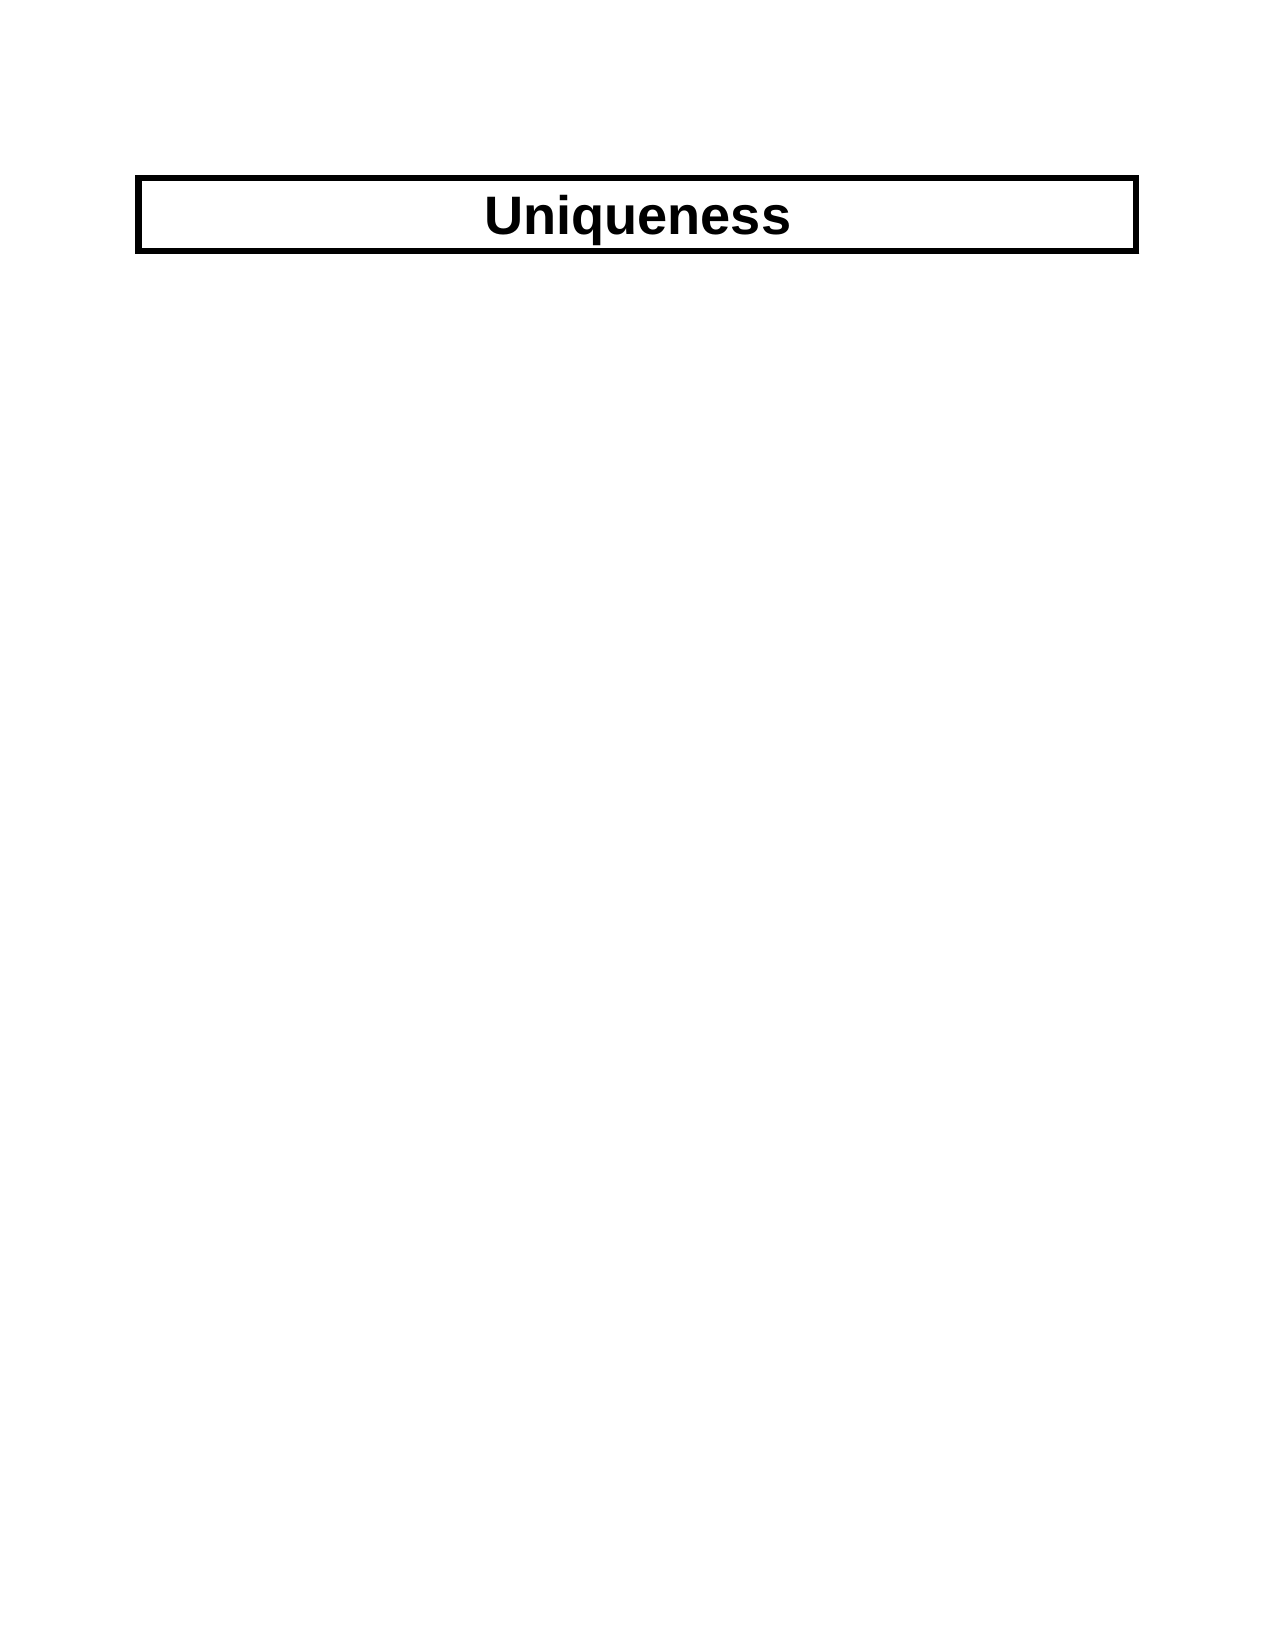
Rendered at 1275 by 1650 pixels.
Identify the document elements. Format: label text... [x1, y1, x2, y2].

subtitle Uniqueness [142, 181, 1133, 248]
